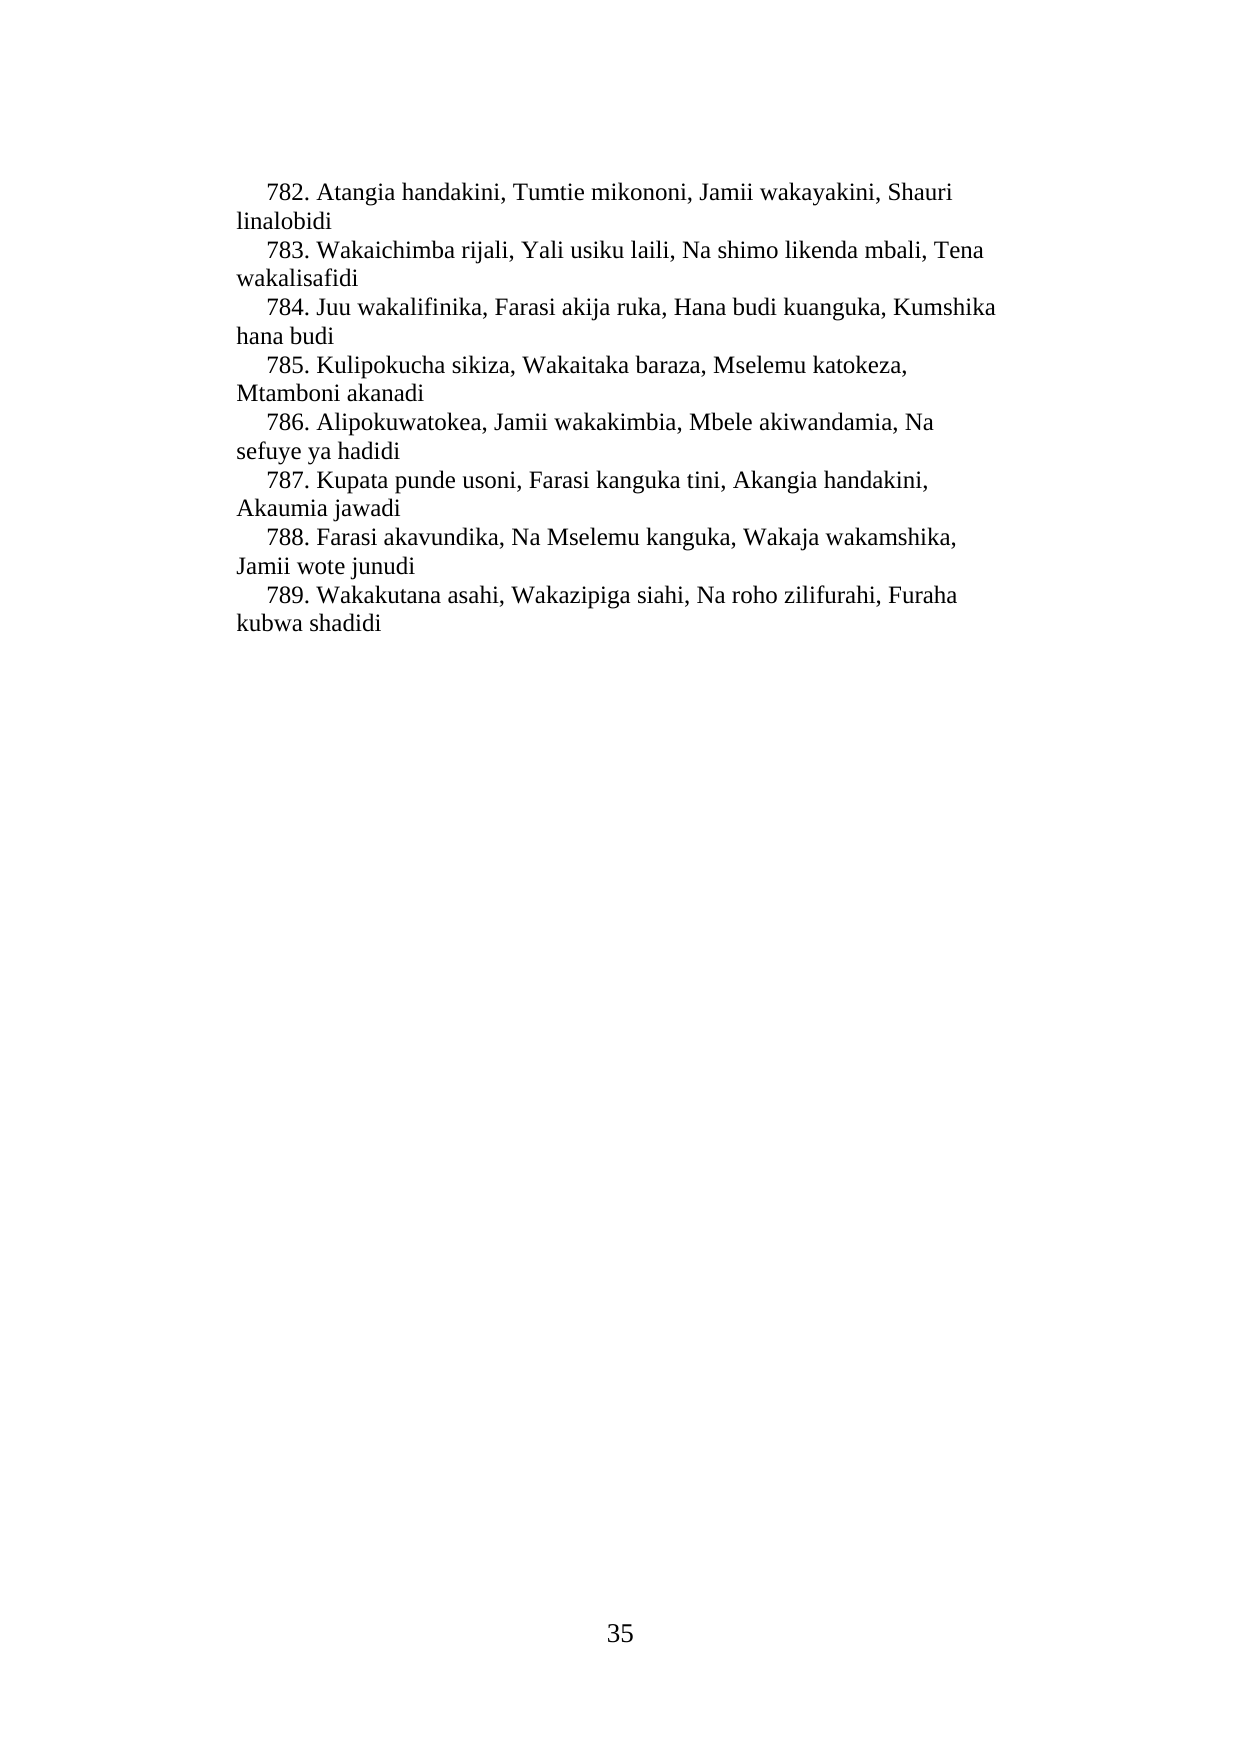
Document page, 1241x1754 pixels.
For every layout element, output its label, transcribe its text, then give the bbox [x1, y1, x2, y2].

text 785. Kulipokucha sikiza, Wakaitaka baraza, Mselemu katokeza, Mtamboni akanadi [236, 350, 1004, 407]
text 789. Wakakutana asahi, Wakazipiga siahi, Na roho zilifurahi, Furaha kubwa shadidi [236, 580, 1004, 637]
text 787. Kupata punde usoni, Farasi kanguka tini, Akangia handakini, Akaumia jawadi [236, 465, 1004, 522]
text 782. Atangia handakini, Tumtie mikononi, Jamii wakayakini, Shauri linalobidi [236, 177, 1004, 235]
text 784. Juu wakalifinika, Farasi akija ruka, Hana budi kuanguka, Kumshika hana budi [236, 292, 1004, 350]
text 786. Alipokuwatokea, Jamii wakakimbia, Mbele akiwandamia, Na sefuye ya hadidi [236, 407, 1004, 465]
text 783. Wakaichimba rijali, Yali usiku laili, Na shimo likenda mbali, Tena wakalisafidi [236, 235, 1004, 292]
text 788. Farasi akavundika, Na Mselemu kanguka, Wakaja wakamshika, Jamii wote junudi [236, 522, 1004, 580]
